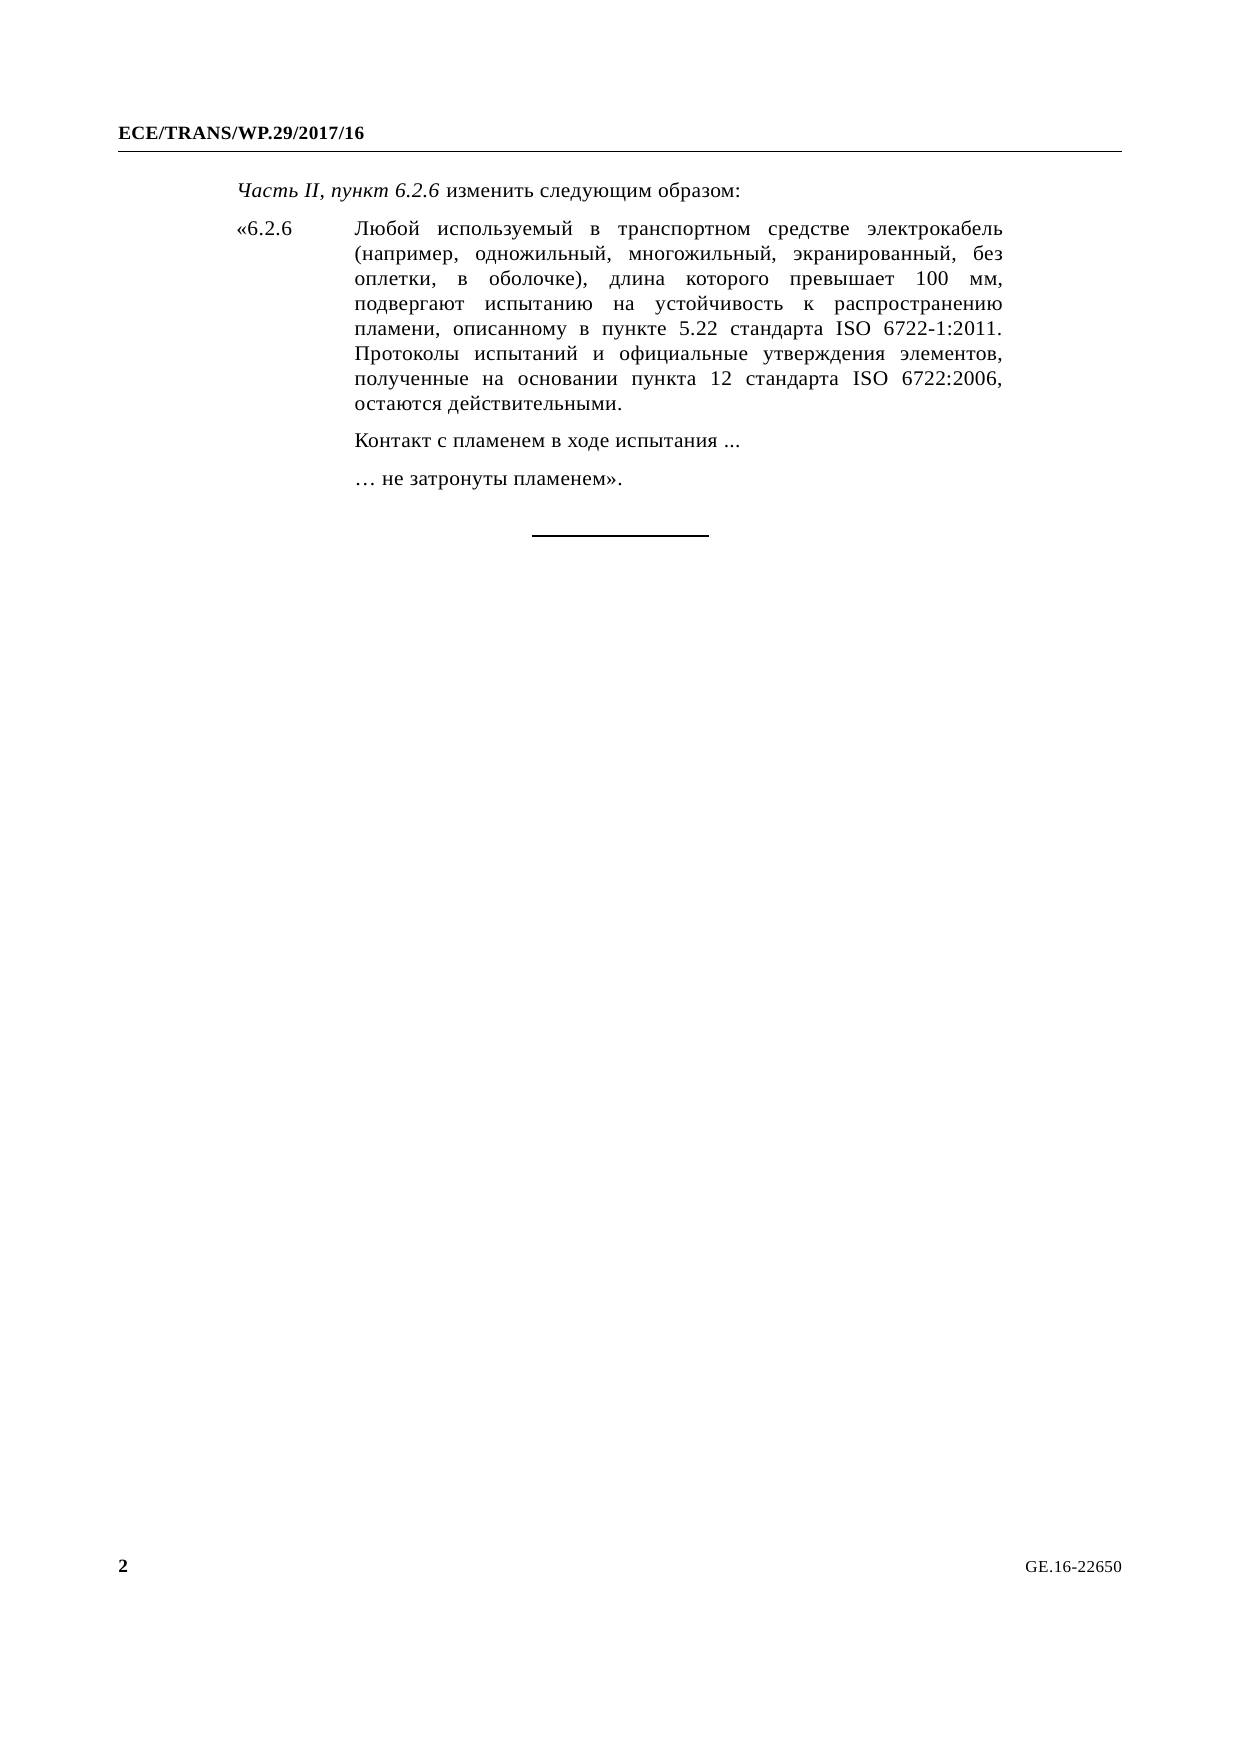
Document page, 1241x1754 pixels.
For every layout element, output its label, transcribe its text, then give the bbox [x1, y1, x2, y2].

text Часть II, пункт 6.2.6 изменить следующим образом: [236, 177, 1004, 202]
text Контакт с пламенем в ходе испытания ... [236, 427, 1004, 452]
text … не затронуты пламенем». [236, 465, 1004, 490]
text «6.2.6 Любой используемый в транспортном средстве электрокабель (например, одножильный, многожильный, экранированный, без оплетки, в оболочке), длина которого превышает 100 мм, подвергают испытанию на устойчивость к распространению пламени, описанному в пункте 5.22 стандарта ISO 6722-1:2011. Протоколы испытаний и официальные утверждения элементов, полученные на основании пункта 12 стандарта ISO 6722:2006, остаются действительными. [236, 215, 1004, 415]
